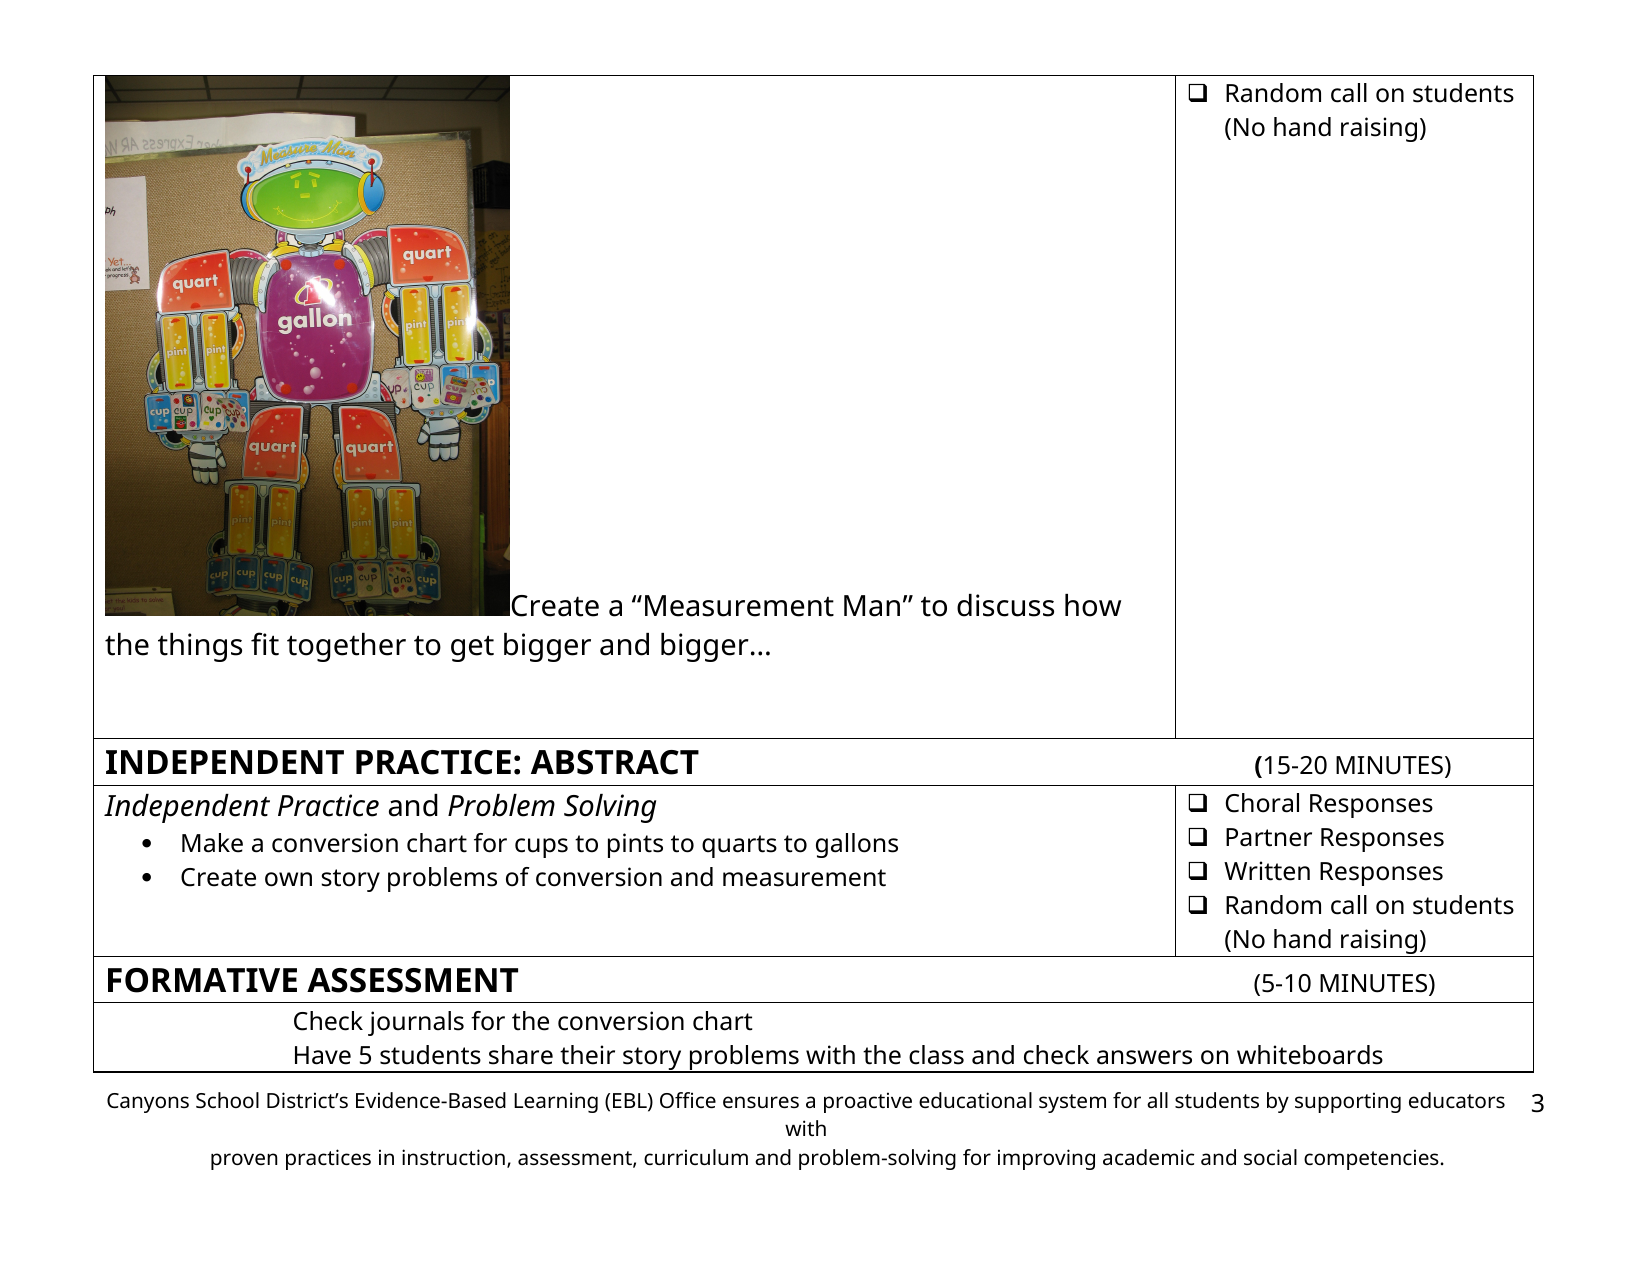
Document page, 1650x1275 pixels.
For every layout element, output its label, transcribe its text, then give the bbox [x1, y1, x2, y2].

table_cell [94, 76, 1175, 738]
picture [105, 76, 510, 616]
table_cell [1176, 76, 1533, 738]
table_cell INDEPENDENT PRACTICE: ABSTRACT (15-20 MINUTES) [94, 739, 1533, 784]
table_cell Independent Practice and Problem Solving Make a conversion chart for cups to pints to quarts to gallons Create own story problems of conversion and measurement [94, 786, 1175, 956]
table_cell FORMATIVE ASSESSMENT (5-10 MINUTES) [94, 957, 1533, 1002]
table_cell Check journals for the conversion chart Have 5 students share their story problems with the class and check answers on whiteboards [94, 1003, 1533, 1071]
table_cell Choral Responses Partner Responses Written Responses Random call on students (No hand raising) [1176, 786, 1533, 956]
